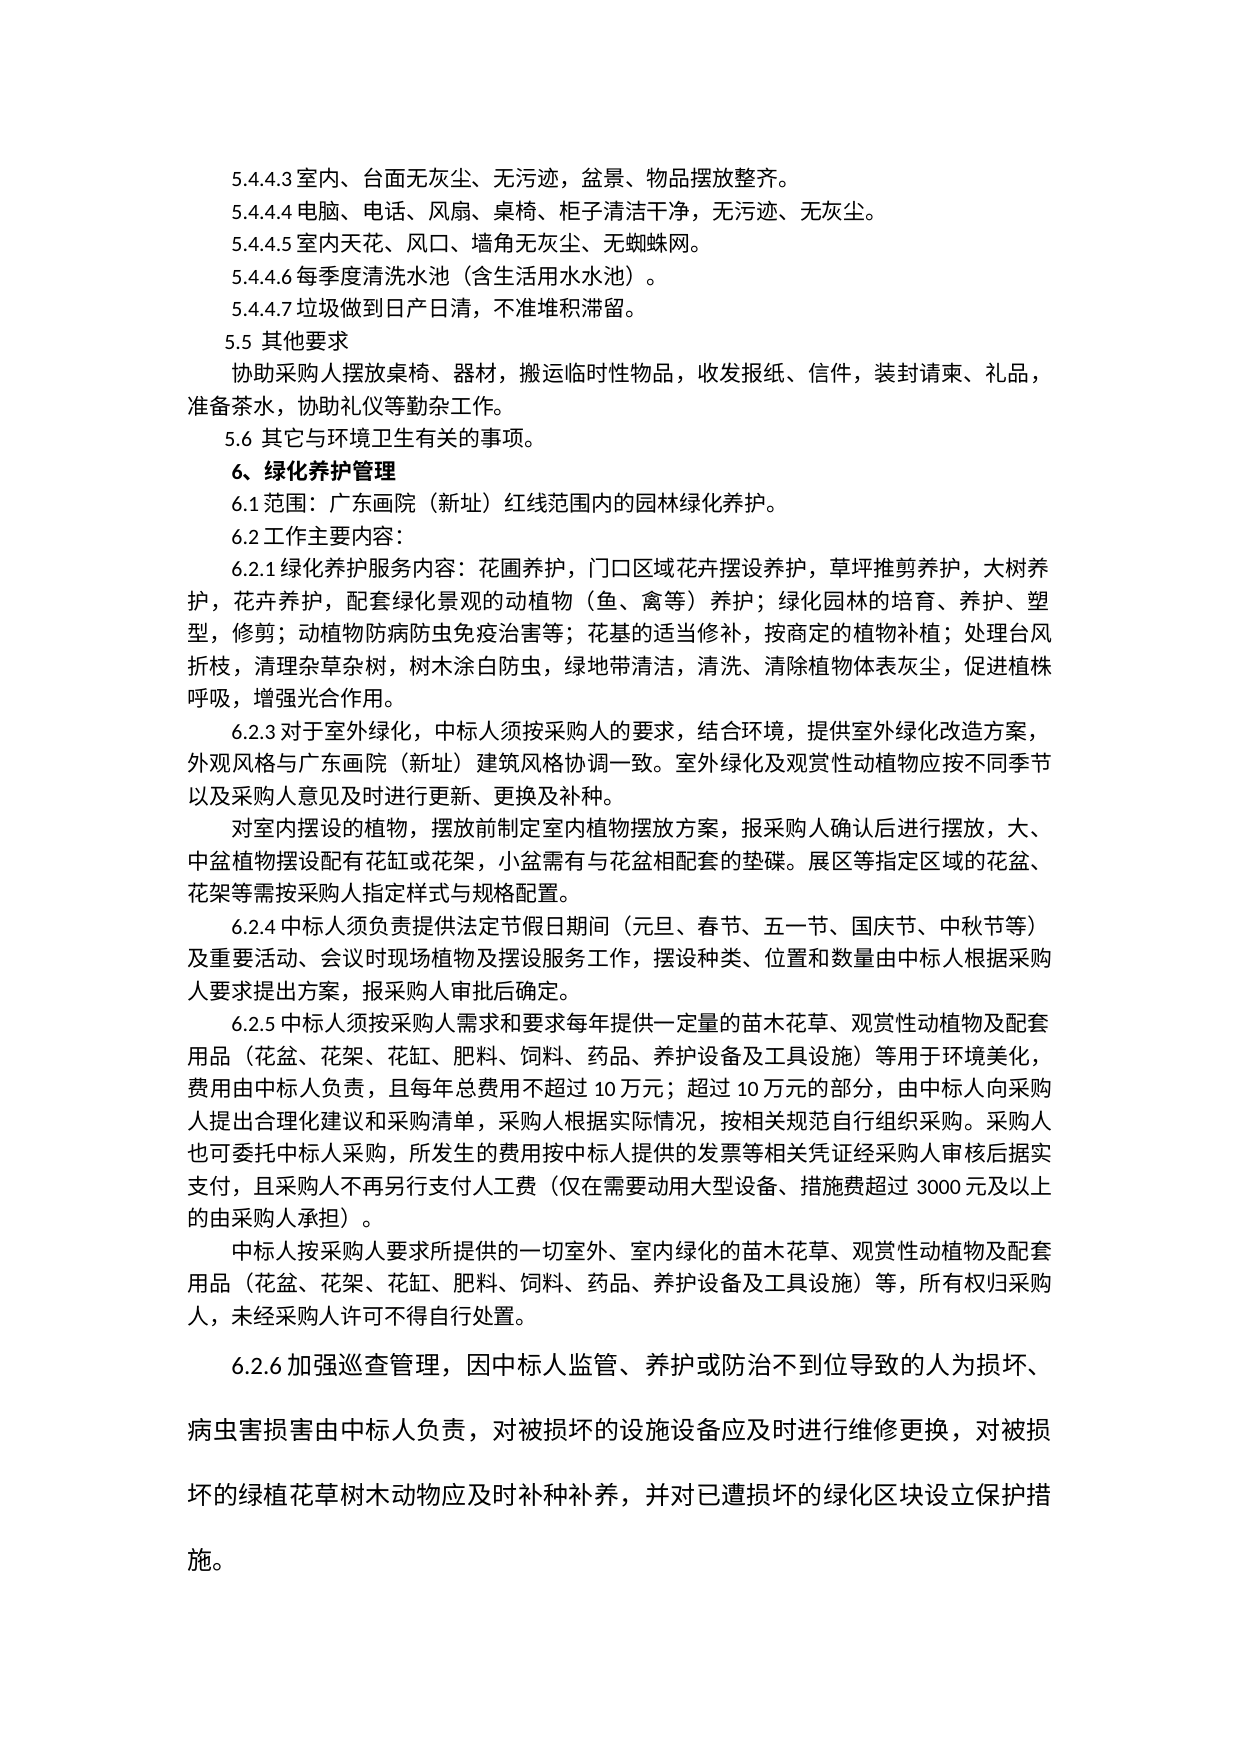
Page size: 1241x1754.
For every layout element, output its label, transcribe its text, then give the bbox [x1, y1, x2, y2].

text 协助采购人摆放桌椅、器材，搬运临时性物品，收发报纸、信件，装封请柬、礼品，准备茶水，协助礼仪等勤杂工作。 [187, 357, 1053, 422]
text 6.1范围：广东画院（新址）红线范围内的园林绿化养护。 [187, 487, 1053, 519]
text 5.5 其他要求 [187, 324, 1053, 357]
text 5.4.4.6每季度清洗水池（含生活用水水池）。 [187, 259, 1053, 292]
text 5.6 其它与环境卫生有关的事项。 [187, 422, 1053, 454]
text 中标人按采购人要求所提供的一切室外、室内绿化的苗木花草、观赏性动植物及配套用品（花盆、花架、花缸、肥料、饲料、药品、养护设备及工具设施）等，所有权归采购人，未经采购人许可不得自行处置。 [187, 1234, 1053, 1332]
text 6.2.6加强巡查管理，因中标人监管、养护或防治不到位导致的人为损坏、病虫害损害由中标人负责，对被损坏的设施设备应及时进行维修更换，对被损坏的绿植花草树木动物应及时补种补养，并对已遭损坏的绿化区块设立保护措施。 [187, 1332, 1053, 1592]
text 对室内摆设的植物，摆放前制定室内植物摆放方案，报采购人确认后进行摆放，大、中盆植物摆设配有花缸或花架，小盆需有与花盆相配套的垫碟。展区等指定区域的花盆、花架等需按采购人指定样式与规格配置。 [187, 812, 1053, 909]
text 6.2.4中标人须负责提供法定节假日期间（元旦、春节、五一节、国庆节、中秋节等）及重要活动、会议时现场植物及摆设服务工作，摆设种类、位置和数量由中标人根据采购人要求提出方案，报采购人审批后确定。 [187, 909, 1053, 1007]
text 5.4.4.4电脑、电话、风扇、桌椅、柜子清洁干净，无污迹、无灰尘。 [187, 194, 1053, 227]
text 6.2.1绿化养护服务内容：花圃养护，门口区域花卉摆设养护，草坪推剪养护，大树养护，花卉养护，配套绿化景观的动植物（鱼、禽等）养护；绿化园林的培育、养护、塑型，修剪；动植物防病防虫免疫治害等；花基的适当修补，按商定的植物补植；处理台风折枝，清理杂草杂树，树木涂白防虫，绿地带清洁，清洗、清除植物体表灰尘，促进植株呼吸，增强光合作用。 [187, 552, 1053, 714]
text 5.4.4.3室内、台面无灰尘、无污迹，盆景、物品摆放整齐。 [187, 162, 1053, 194]
text 6.2工作主要内容： [187, 519, 1053, 552]
text 5.4.4.7垃圾做到日产日清，不准堆积滞留。 [187, 292, 1053, 324]
text 6、绿化养护管理 [187, 454, 1053, 487]
text 6.2.3对于室外绿化，中标人须按采购人的要求，结合环境，提供室外绿化改造方案，外观风格与广东画院（新址）建筑风格协调一致。室外绿化及观赏性动植物应按不同季节以及采购人意见及时进行更新、更换及补种。 [187, 714, 1053, 812]
text 5.4.4.5室内天花、风口、墙角无灰尘、无蜘蛛网。 [187, 227, 1053, 259]
text 6.2.5中标人须按采购人需求和要求每年提供一定量的苗木花草、观赏性动植物及配套用品（花盆、花架、花缸、肥料、饲料、药品、养护设备及工具设施）等用于环境美化，费用由中标人负责，且每年总费用不超过10万元；超过10万元的部分，由中标人向采购人提出合理化建议和采购清单，采购人根据实际情况，按相关规范自行组织采购。采购人也可委托中标人采购，所发生的费用按中标人提供的发票等相关凭证经采购人审核后据实支付，且采购人不再另行支付人工费（仅在需要动用大型设备、措施费超过3000元及以上的由采购人承担）。 [187, 1007, 1053, 1234]
